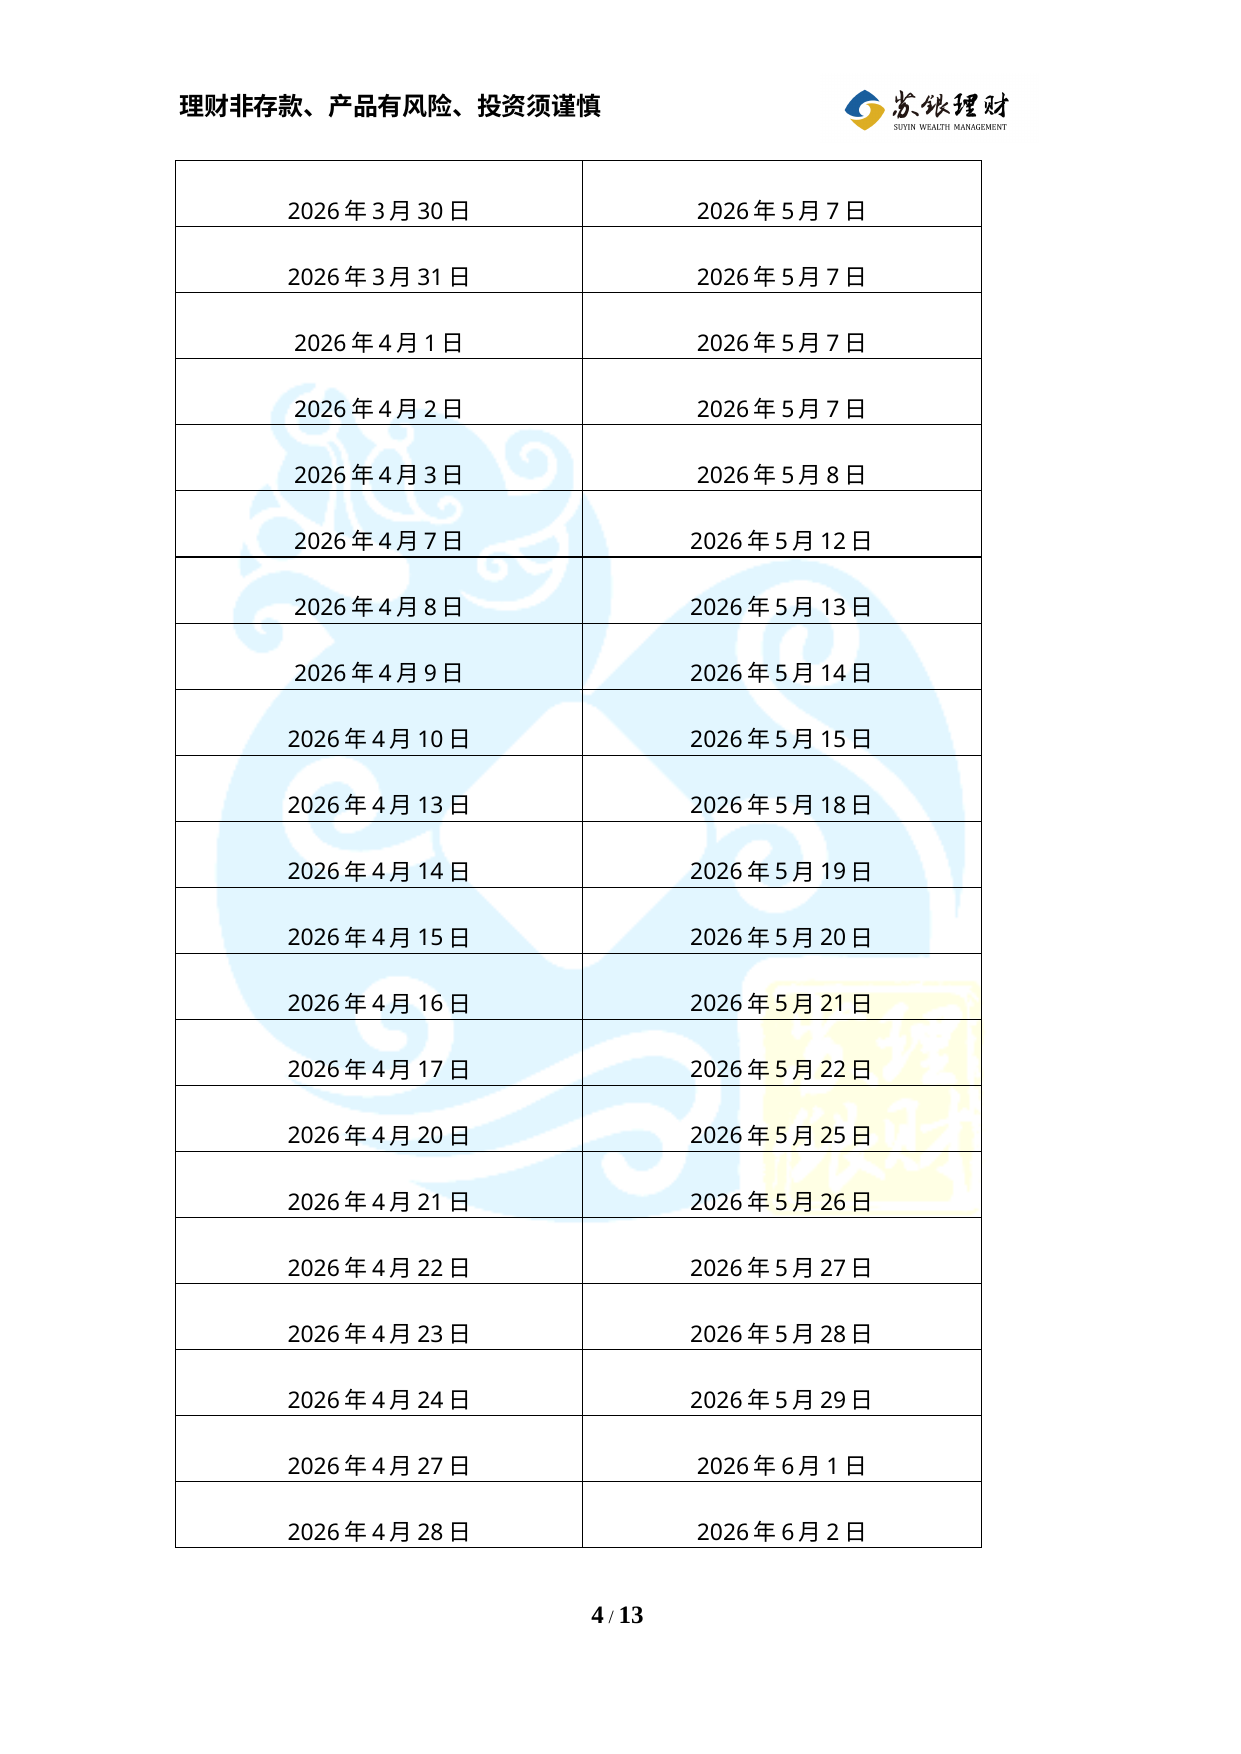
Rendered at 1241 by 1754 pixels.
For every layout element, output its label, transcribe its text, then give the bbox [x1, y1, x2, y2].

table_cell 2026年5月7日 [583, 161, 981, 226]
table_cell 2026年4月2日 [176, 359, 582, 424]
table_cell 2026年5月28日 [583, 1284, 981, 1349]
table_cell 2026年4月13日 [176, 756, 582, 821]
table_cell 2026年4月1日 [176, 293, 582, 358]
table_cell 2026年4月15日 [176, 888, 582, 953]
table_cell 2026年4月14日 [176, 822, 582, 887]
table_cell 2026年5月29日 [583, 1350, 981, 1415]
table_cell 2026年4月10日 [176, 690, 582, 754]
table_cell 2026年4月23日 [176, 1284, 582, 1349]
table_cell 2026年5月22日 [583, 1020, 981, 1085]
table_cell 2026年4月17日 [176, 1020, 582, 1085]
table_cell 2026年3月31日 [176, 227, 582, 292]
table_cell 2026年4月3日 [176, 425, 582, 490]
table_cell 2026年5月8日 [583, 425, 981, 490]
table_cell 2026年4月24日 [176, 1350, 582, 1415]
table_cell 2026年6月2日 [583, 1482, 981, 1547]
table_cell 2026年5月19日 [583, 822, 981, 887]
table_cell 2026年5月7日 [583, 227, 981, 292]
table_cell 2026年6月1日 [583, 1416, 981, 1481]
table_cell 2026年5月15日 [583, 690, 981, 754]
table_cell 2026年4月16日 [176, 954, 582, 1019]
table_cell 2026年5月18日 [583, 756, 981, 821]
table_cell 2026年4月27日 [176, 1416, 582, 1481]
table_cell 2026年5月7日 [583, 359, 981, 424]
table_cell 2026年4月28日 [176, 1482, 582, 1547]
table_cell 2026年5月20日 [583, 888, 981, 953]
table_cell 2026年4月9日 [176, 624, 582, 688]
table_cell 2026年5月25日 [583, 1086, 981, 1151]
table_cell 2026年5月13日 [583, 558, 981, 622]
table_cell 2026年5月21日 [583, 954, 981, 1019]
table_cell 2026年3月30日 [176, 161, 582, 226]
table_cell 2026年5月27日 [583, 1218, 981, 1283]
table_cell 2026年5月7日 [583, 293, 981, 358]
table_cell 2026年5月12日 [583, 491, 981, 556]
table_cell 2026年4月8日 [176, 558, 582, 622]
table_cell 2026年5月14日 [583, 624, 981, 688]
table_cell 2026年5月26日 [583, 1152, 981, 1217]
table_cell 2026年4月7日 [176, 491, 582, 556]
picture [820, 73, 1039, 143]
table_cell 2026年4月20日 [176, 1086, 582, 1151]
table_cell 2026年4月21日 [176, 1152, 582, 1217]
table_cell 2026年4月22日 [176, 1218, 582, 1283]
